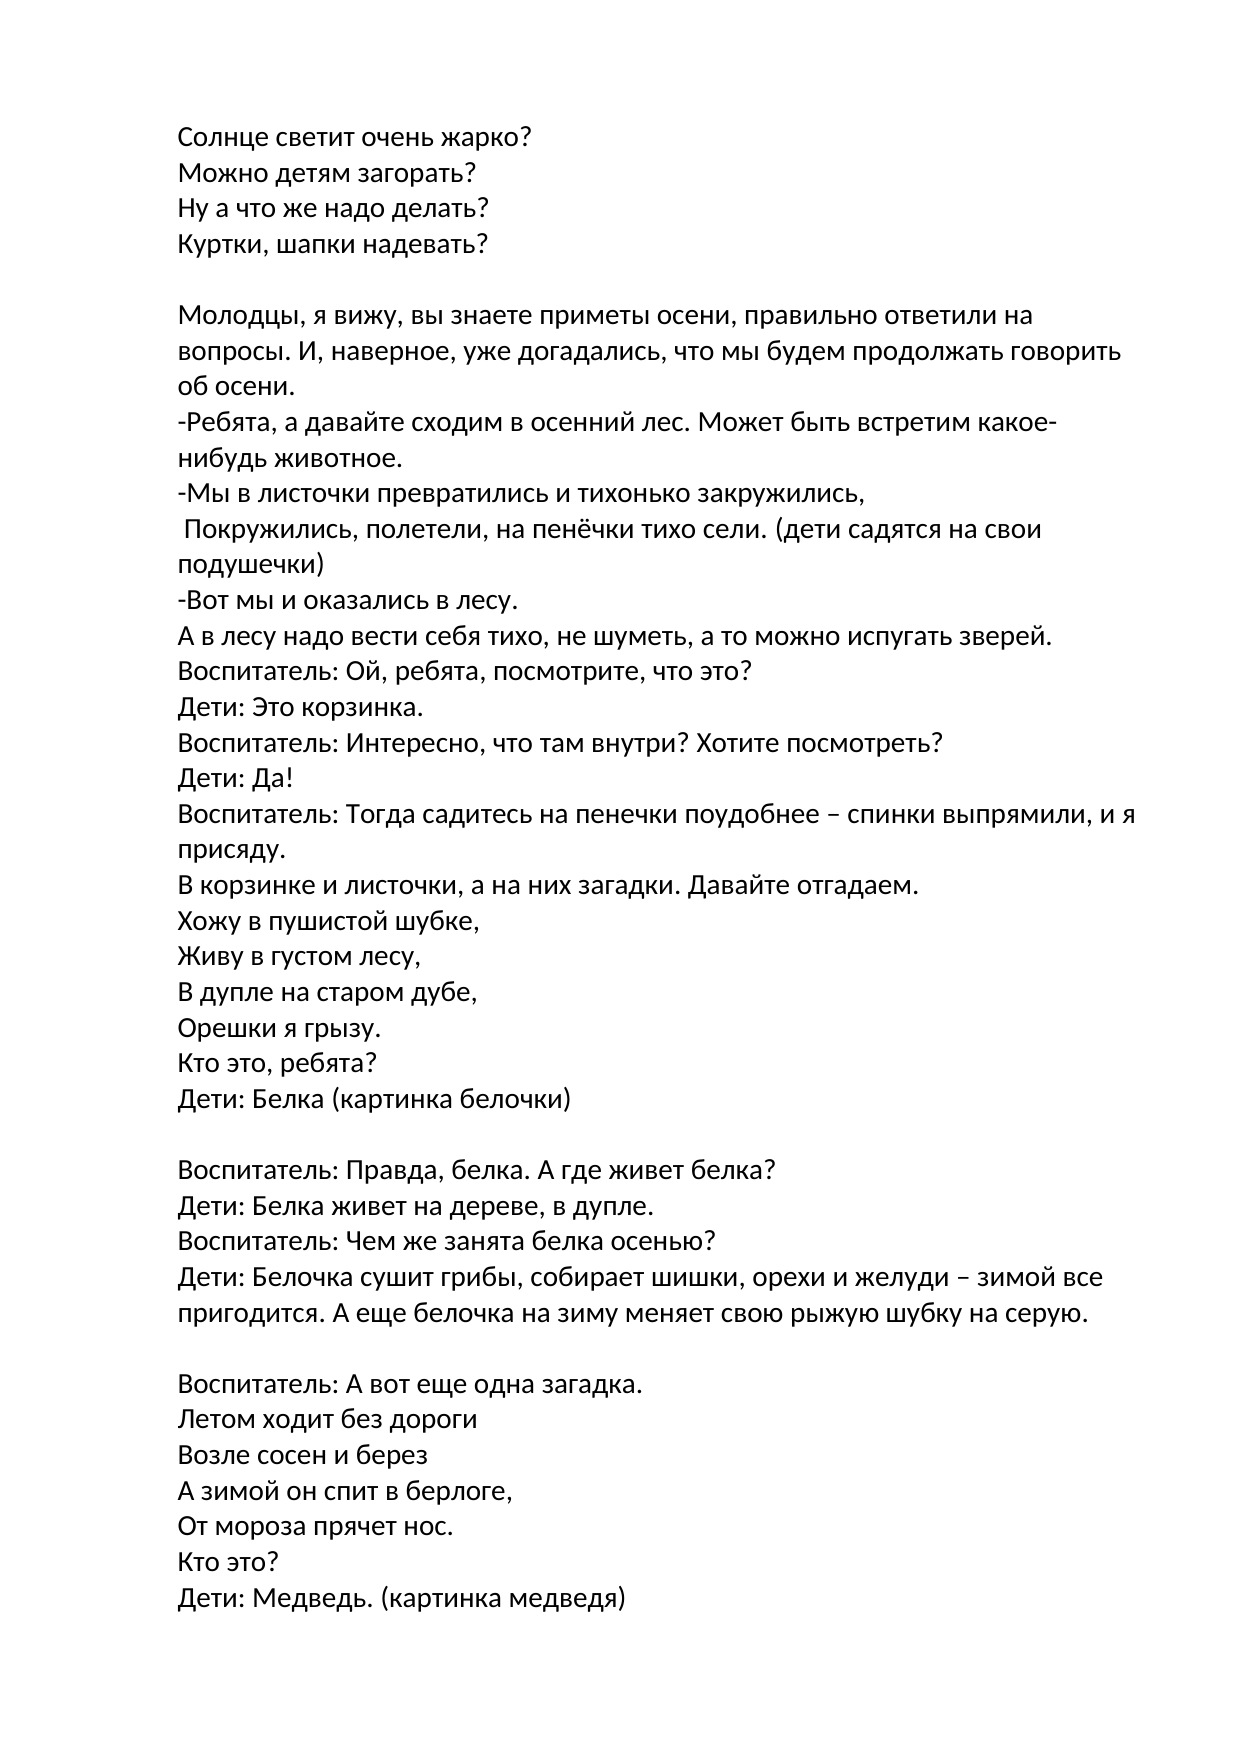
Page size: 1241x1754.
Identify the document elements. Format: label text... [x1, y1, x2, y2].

text -Мы в листочки превратились и тихонько закружились, [177, 474, 1152, 510]
text Воспитатель: Правда, белка. А где живет белка? [177, 1151, 1152, 1187]
text Воспитатель: Интересно, что там внутри? Хотите посмотреть? [177, 724, 1152, 759]
text Дети: Да! [177, 759, 1152, 795]
text -Ребята, а давайте сходим в осенний лес. Может быть встретим какое-нибудь животное. [177, 403, 1152, 474]
text Молодцы, я вижу, вы знаете приметы осени, правильно ответили на вопросы. И, наверное, уже догадались, что мы будем продолжать говорить об осени. [177, 296, 1152, 403]
text В дупле на старом дубе, [177, 973, 1152, 1009]
text Кто это, ребята? [177, 1044, 1152, 1080]
text -Вот мы и оказались в лесу. [177, 581, 1152, 617]
text Орешки я грызу. [177, 1009, 1152, 1044]
text Летом ходит без дороги [177, 1401, 1152, 1436]
text А зимой он спит в берлоге, [177, 1472, 1152, 1507]
text Дети: Медведь. (картинка медведя) [177, 1579, 1152, 1614]
text Возле сосен и берез [177, 1436, 1152, 1472]
text Хожу в пушистой шубке, [177, 902, 1152, 937]
text Дети: Белка живет на дереве, в дупле. [177, 1187, 1152, 1222]
text Куртки, шапки надевать? [177, 225, 1152, 261]
text А в лесу надо вести себя тихо, не шуметь, а то можно испугать зверей. [177, 617, 1152, 652]
text В корзинке и листочки, а на них загадки. Давайте отгадаем. [177, 866, 1152, 902]
text Воспитатель: А вот еще одна загадка. [177, 1365, 1152, 1401]
text Воспитатель: Ой, ребята, посмотрите, что это? [177, 652, 1152, 688]
text Дети: Белка (картинка белочки) [177, 1080, 1152, 1116]
text Воспитатель: Чем же занята белка осенью? [177, 1222, 1152, 1258]
text От мороза прячет нос. [177, 1507, 1152, 1543]
text Солнце светит очень жарко? [177, 118, 1152, 154]
text Живу в густом лесу, [177, 937, 1152, 973]
text Дети: Это корзинка. [177, 688, 1152, 724]
text Кто это? [177, 1543, 1152, 1579]
text Дети: Белочка сушит грибы, собирает шишки, орехи и желуди – зимой все пригодится. А еще белочка на зиму меняет свою рыжую шубку на серую. [177, 1258, 1152, 1329]
text Можно детям загорать? [177, 154, 1152, 189]
text Покружились, полетели, на пенёчки тихо сели. (дети садятся на свои подушечки) [177, 510, 1152, 581]
text Воспитатель: Тогда садитесь на пенечки поудобнее – спинки выпрямили, и я присяду. [177, 795, 1152, 866]
text Ну а что же надо делать? [177, 189, 1152, 225]
